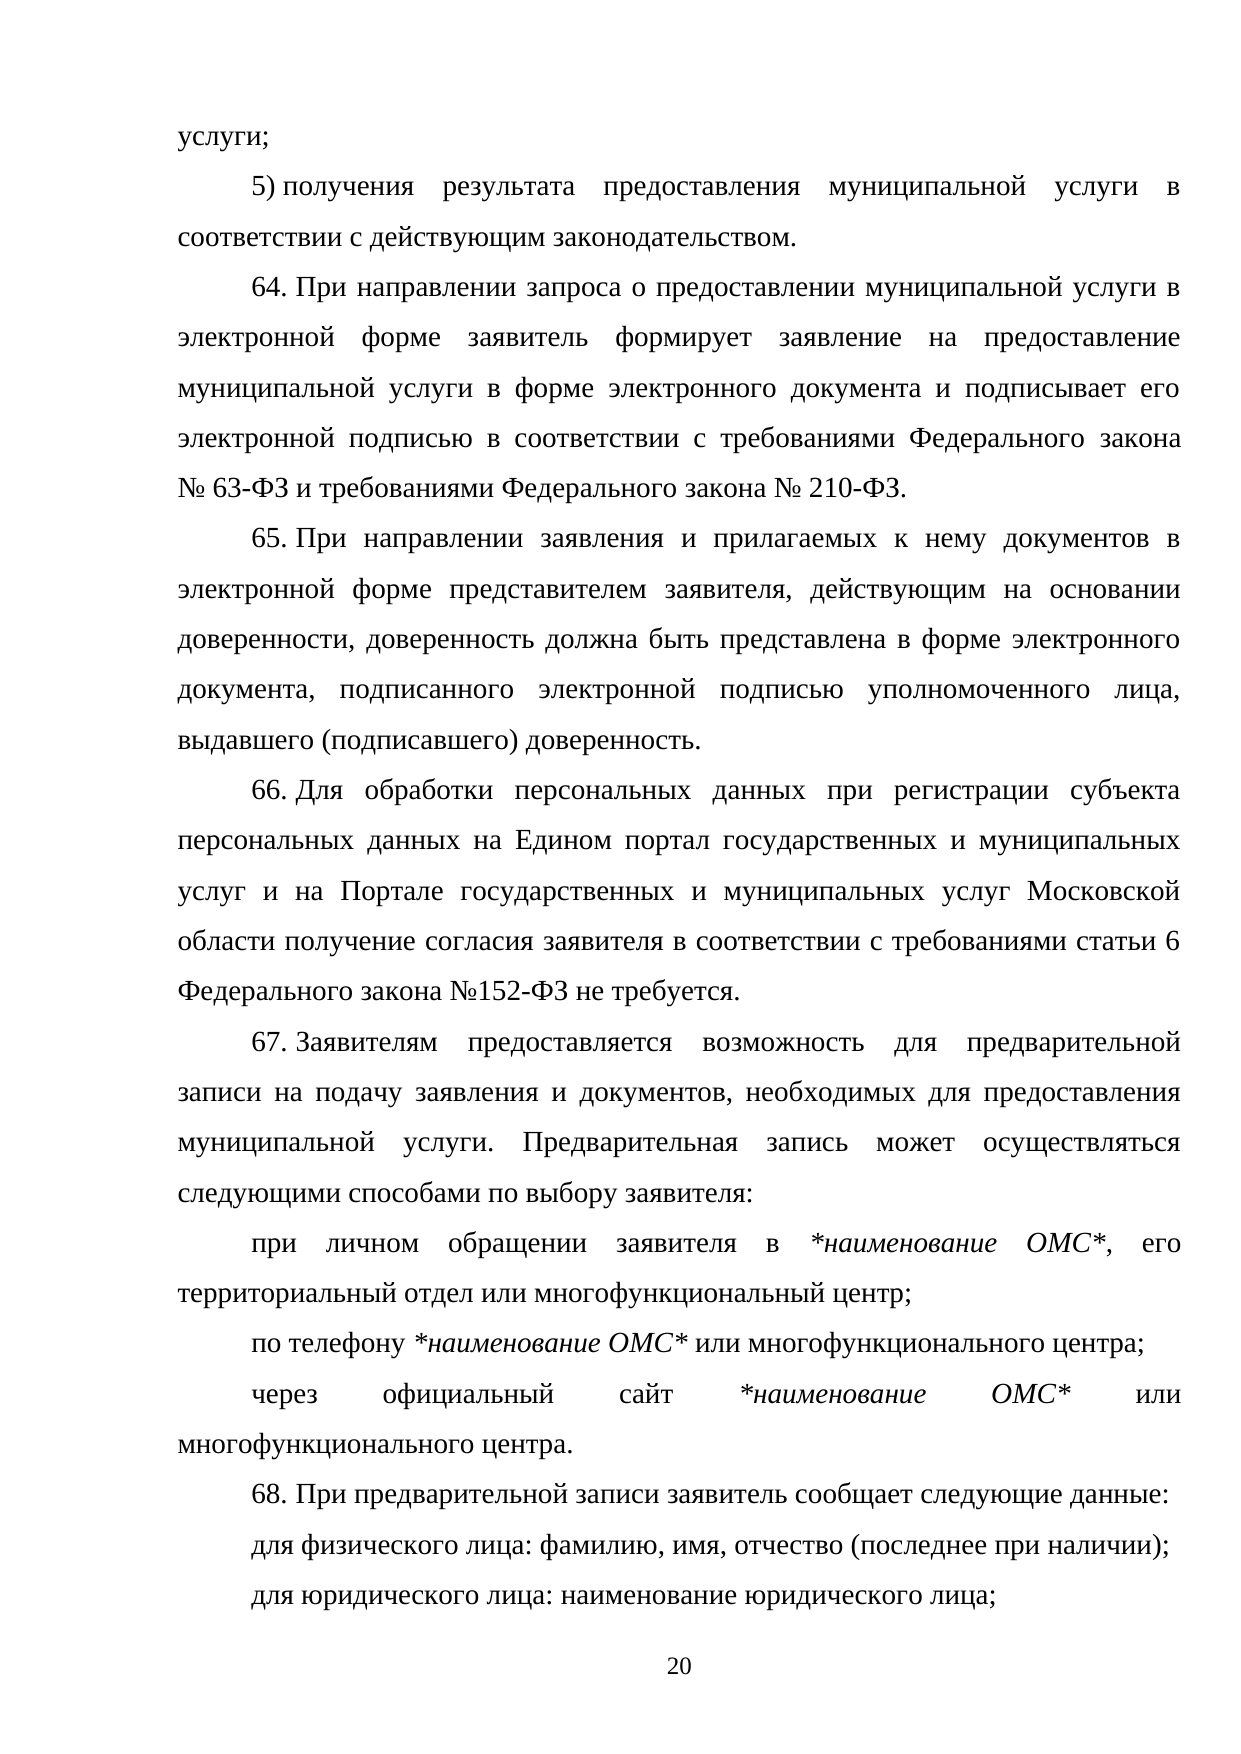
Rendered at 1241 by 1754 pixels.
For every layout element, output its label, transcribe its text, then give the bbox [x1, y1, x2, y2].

list При направлении заявления и прилагаемых к нему документов в электронной форме представителем заявителя, действующим на основании доверенности, доверенность должна быть представлена в форме электронного документа, подписанного электронной подписью уполномоченного лица, выдавшего (подписавшего) доверенность. [177, 521, 1181, 755]
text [177, 118, 1181, 152]
list При предварительной записи заявитель сообщает следующие данные: [177, 1477, 1181, 1510]
text для физического лица: фамилию, имя, отчество (последнее при наличии); [177, 1527, 1181, 1560]
text при личном обращении заявителя в *наименование ОМС*, его территориальный отдел или многофункциональный центр; [177, 1225, 1181, 1309]
text 5) получения результата предоставления муниципальной услуги в соответствии с действующим законодательством. [177, 168, 1181, 252]
list Заявителям предоставляется возможность для предварительной записи на подачу заявления и документов, необходимых для предоставления муниципальной услуги. Предварительная запись может осуществляться следующими способами по выбору заявителя: [177, 1024, 1181, 1208]
text для юридического лица: наименование юридического лица; [177, 1577, 1181, 1611]
text по телефону *наименование ОМС* или многофункционального центра; [177, 1326, 1181, 1359]
list Для обработки персональных данных при регистрации субъекта персональных данных на Едином портал государственных и муниципальных услуг и на Портале государственных и муниципальных услуг Московской области получение согласия заявителя в соответствии с требованиями статьи 6 Федерального закона №152-ФЗ не требуется. [177, 772, 1181, 1007]
text через официальный сайт *наименование ОМС* или многофункционального центра. [177, 1376, 1181, 1460]
list При направлении запроса о предоставлении муниципальной услуги в электронной форме заявитель формирует заявление на предоставление муниципальной услуги в форме электронного документа и подписывает его электронной подписью в соответствии с требованиями Федерального закона № 63-ФЗ и требованиями Федерального закона № 210-ФЗ. [177, 269, 1181, 504]
